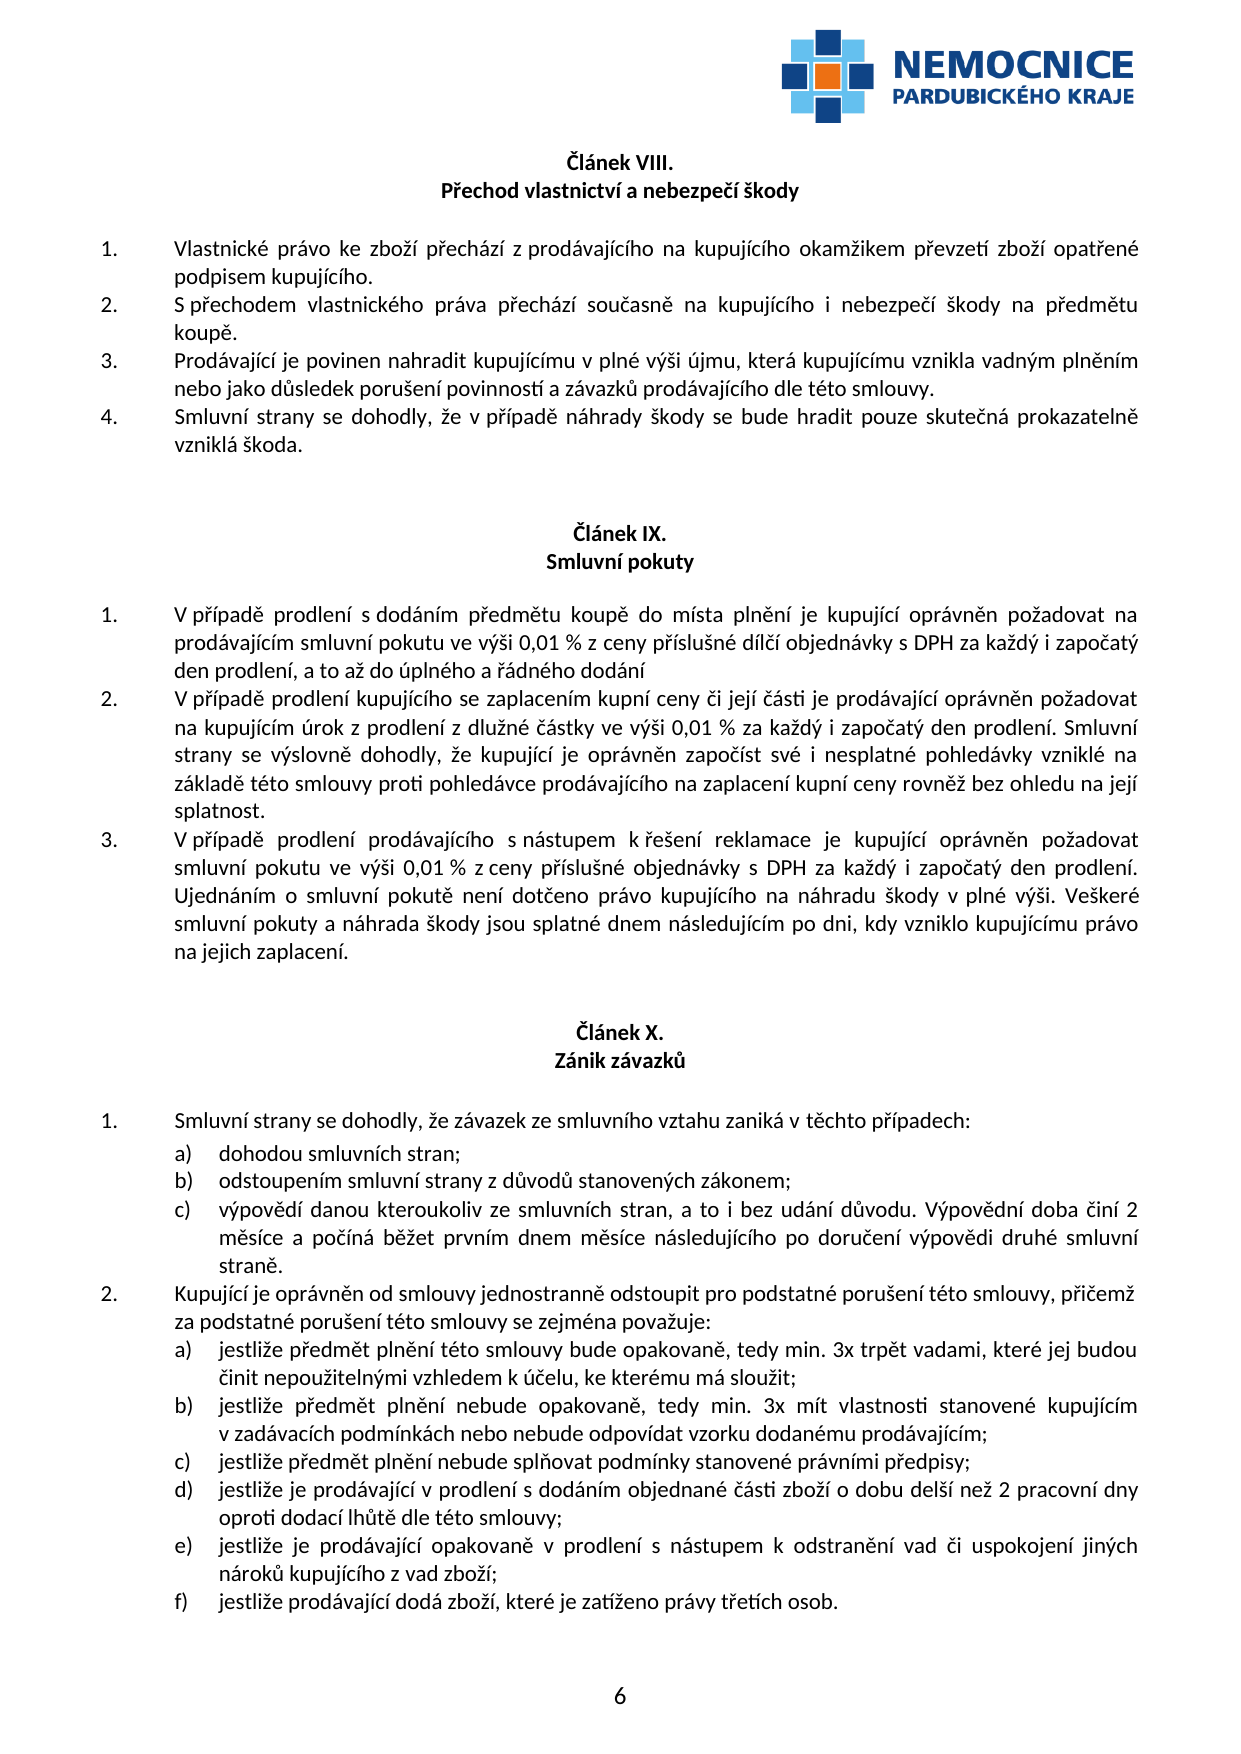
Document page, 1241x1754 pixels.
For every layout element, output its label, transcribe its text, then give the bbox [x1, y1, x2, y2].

list jestliže předmět plnění nebude opakovaně, tedy min. 3x mít vlastnosti stanovené kupujícím v zadávacích podmínkách nebo nebude odpovídat vzorku dodanému prodávajícím; [174, 1391, 1140, 1447]
title Článek X. [100, 1018, 1140, 1046]
list jestliže předmět plnění nebude splňovat podmínky stanovené právními předpisy; [174, 1447, 1140, 1475]
list jestliže předmět plnění této smlouvy bude opakovaně, tedy min. 3x trpět vadami, které jej budou činit nepoužitelnými vzhledem k účelu, ke kterému má sloužit; [174, 1335, 1140, 1391]
list Smluvní strany se dohodly, že závazek ze smluvního vztahu zaniká v těchto případech: [100, 1106, 1140, 1134]
subtitle Článek IX. [100, 519, 1140, 547]
list odstoupením smluvní strany z důvodů stanovených zákonem; [174, 1167, 1140, 1195]
text 3. Prodávající je povinen nahradit kupujícímu v plné výši újmu, která kupujícímu vznikla vadným plněním nebo jako důsledek porušení povinností a závazků prodávajícího dle této smlouvy. [100, 346, 1140, 402]
list jestliže je prodávající v prodlení s dodáním objednané části zboží o dobu delší než 2 pracovní dny oproti dodací lhůtě dle této smlouvy; [174, 1475, 1140, 1531]
list jestliže je prodávající opakovaně v prodlení s nástupem k odstranění vad či uspokojení jiných nároků kupujícího z vad zboží; [174, 1531, 1140, 1587]
subtitle Smluvní pokuty [100, 547, 1140, 576]
list Kupující je oprávněn od smlouvy jednostranně odstoupit pro podstatné porušení této smlouvy, přičemž [100, 1279, 1140, 1307]
text 1. V případě prodlení s dodáním předmětu koupě do místa plnění je kupující oprávněn požadovat na prodávajícím smluvní pokutu ve výši 0,01 % z ceny příslušné dílčí objednávky s DPH za každý i započatý den prodlení, a to až do úplného a řádného dodání [100, 601, 1140, 684]
subtitle Přechod vlastnictví a nebezpečí škody [100, 176, 1140, 204]
list výpovědí danou kteroukoliv ze smluvních stran, a to i bez udání důvodu. Výpovědní doba činí 2 měsíce a počíná běžet prvním dnem měsíce následujícího po doručení výpovědi druhé smluvní straně. [174, 1195, 1140, 1279]
list 2. V případě prodlení kupujícího se zaplacením kupní ceny či její části je prodávající oprávněn požadovat na kupujícím úrok z prodlení z dlužné částky ve výši 0,01 % za každý i započatý den prodlení. Smluvní strany se výslovně dohodly, že kupující je oprávněn započíst své i nesplatné pohledávky vzniklé na základě této smlouvy proti pohledávce prodávajícího na zaplacení kupní ceny rovněž bez ohledu na její splatnost. [100, 684, 1140, 825]
text 3. V případě prodlení prodávajícího s nástupem k řešení reklamace je kupující oprávněn požadovat smluvní pokutu ve výši 0,01 % z ceny příslušné objednávky s DPH za každý i započatý den prodlení. Ujednáním o smluvní pokutě není dotčeno právo kupujícího na náhradu škody v plné výši. Veškeré smluvní pokuty a náhrada škody jsou splatné dnem následujícím po dni, kdy vzniklo kupujícímu právo na jejich zaplacení. [100, 825, 1140, 965]
text 2. S přechodem vlastnického práva přechází současně na kupujícího i nebezpečí škody na předmětu koupě. [100, 290, 1140, 346]
text za podstatné porušení této smlouvy se zejména považuje: [100, 1307, 1140, 1335]
text 1. Vlastnické právo ke zboží přechází z prodávajícího na kupujícího okamžikem převzetí zboží opatřené podpisem kupujícího. [100, 234, 1140, 290]
list dohodou smluvních stran; [174, 1139, 1140, 1167]
subtitle Článek VIII. [100, 148, 1140, 176]
title Zánik závazků [100, 1046, 1140, 1074]
picture [780, 28, 1134, 124]
list jestliže prodávající dodá zboží, které je zatíženo právy třetích osob. [174, 1587, 1140, 1615]
text 4. Smluvní strany se dohodly, že v případě náhrady škody se bude hradit pouze skutečná prokazatelně vzniklá škoda. [100, 402, 1140, 458]
